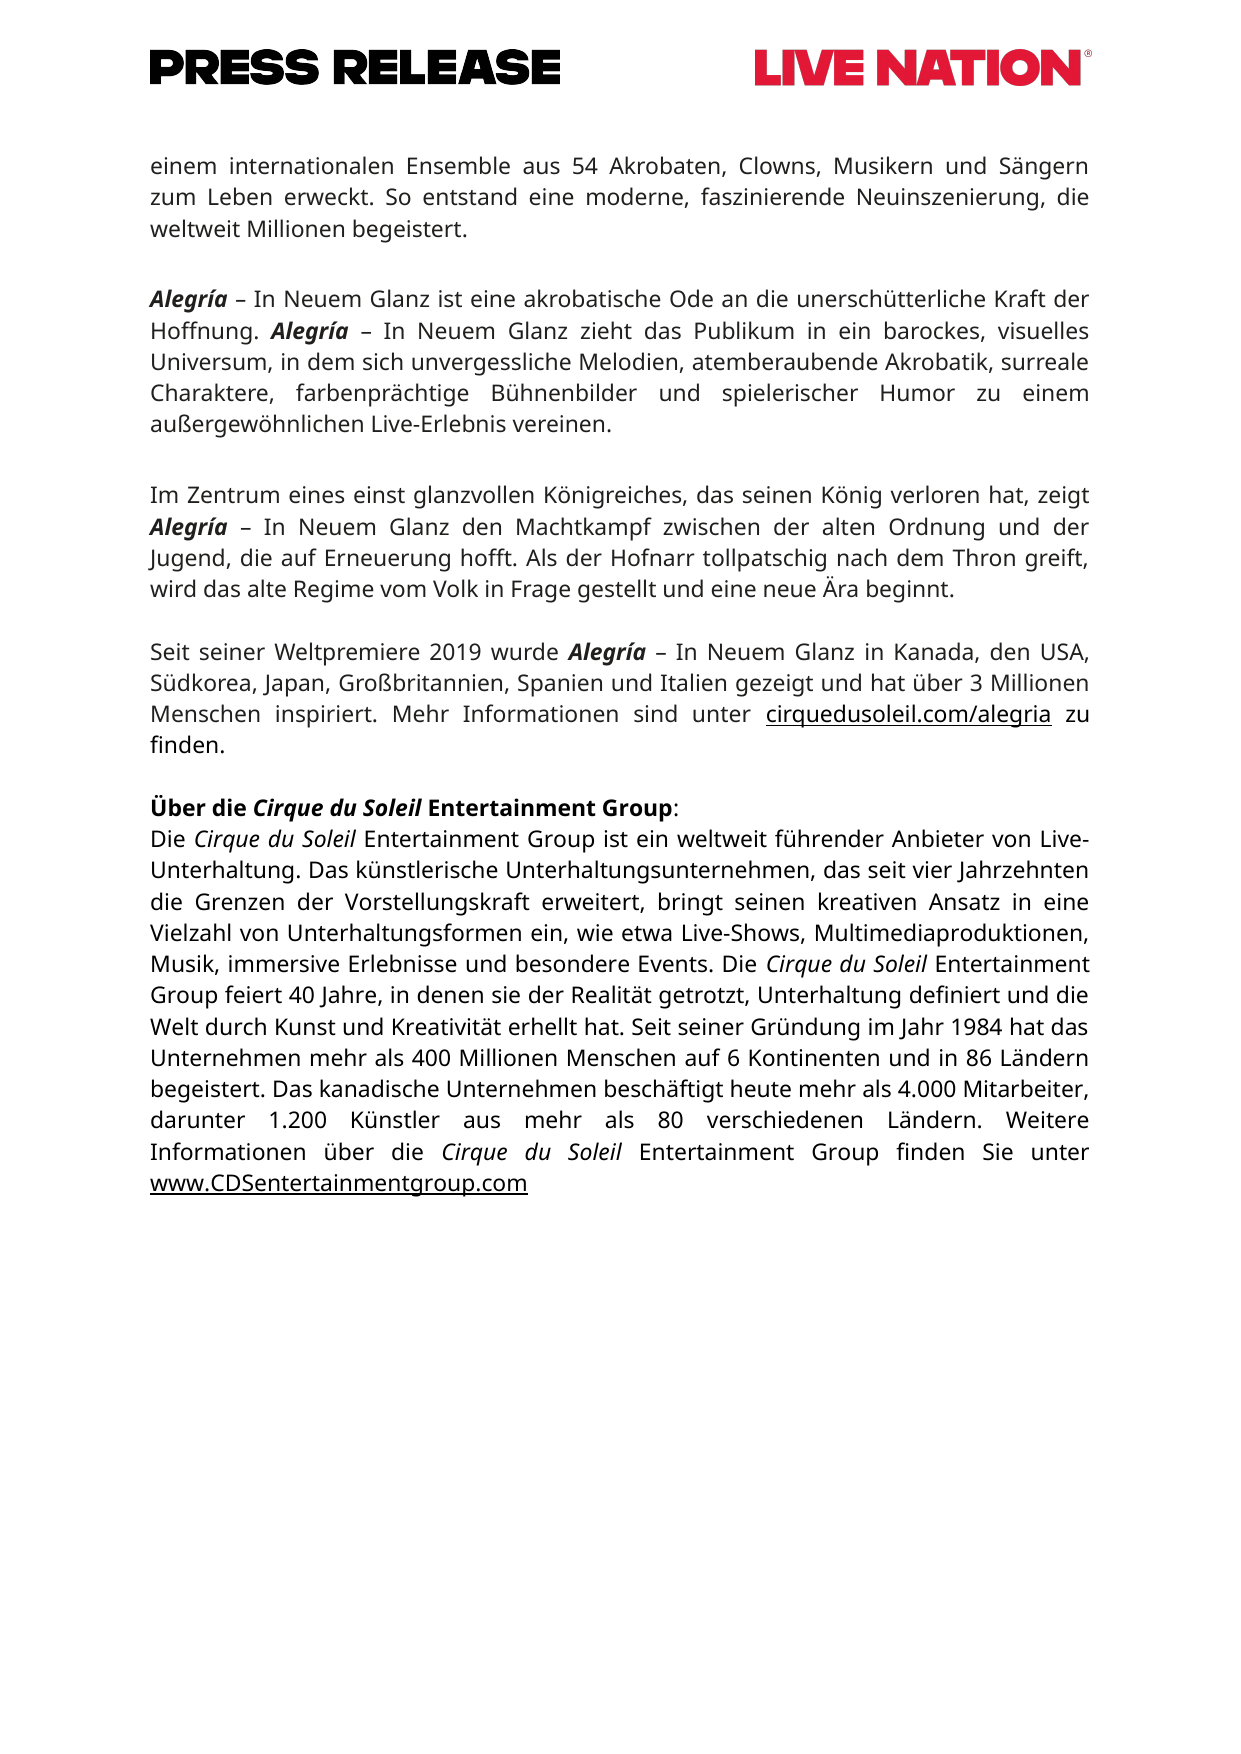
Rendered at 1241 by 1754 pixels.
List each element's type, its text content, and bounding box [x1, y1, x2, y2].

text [150, 150, 1090, 244]
text Seit seiner Weltpremiere 2019 wurde Alegría – In Neuem Glanz in Kanada, den USA, Südkorea, Japan, Großbritannien, Spanien und Italien gezeigt und hat über 3 Millionen Menschen inspiriert. Mehr Informationen sind unter cirquedusoleil.com/alegria zu finden. [150, 636, 1090, 761]
text Im Zentrum eines einst glanzvollen Königreiches, das seinen König verloren hat, zeigt Alegría – In Neuem Glanz den Machtkampf zwischen der alten Ordnung und der Jugend, die auf Erneuerung hofft. Als der Hofnarr tollpatschig nach dem Thron greift, wird das alte Regime vom Volk in Frage gestellt und eine neue Ära beginnt. [150, 479, 1090, 604]
picture [150, 49, 560, 85]
text Über die Cirque du Soleil Entertainment Group: [150, 792, 1090, 823]
picture [755, 49, 1092, 86]
text Alegría – In Neuem Glanz ist eine akrobatische Ode an die unerschütterliche Kraft der Hoffnung. Alegría – In Neuem Glanz zieht das Publikum in ein barockes, visuelles Universum, in dem sich unvergessliche Melodien, atemberaubende Akrobatik, surreale Charaktere, farbenprächtige Bühnenbilder und spielerischer Humor zu einem außergewöhnlichen Live-Erlebnis vereinen. [150, 283, 1090, 440]
text Die Cirque du Soleil Entertainment Group ist ein weltweit führender Anbieter von Live-Unterhaltung. Das künstlerische Unterhaltungsunternehmen, das seit vier Jahrzehnten die Grenzen der Vorstellungskraft erweitert, bringt seinen kreativen Ansatz in eine Vielzahl von Unterhaltungsformen ein, wie etwa Live-Shows, Multimediaproduktionen, Musik, immersive Erlebnisse und besondere Events. Die Cirque du Soleil Entertainment Group feiert 40 Jahre, in denen sie der Realität getrotzt, Unterhaltung definiert und die Welt durch Kunst und Kreativität erhellt hat. Seit seiner Gründung im Jahr 1984 hat das Unternehmen mehr als 400 Millionen Menschen auf 6 Kontinenten und in 86 Ländern begeistert. Das kanadische Unternehmen beschäftigt heute mehr als 4.000 Mitarbeiter, darunter 1.200 Künstler aus mehr als 80 verschiedenen Ländern. Weitere Informationen über die Cirque du Soleil Entertainment Group finden Sie unter www.CDSentertainmentgroup.com [150, 823, 1090, 1198]
